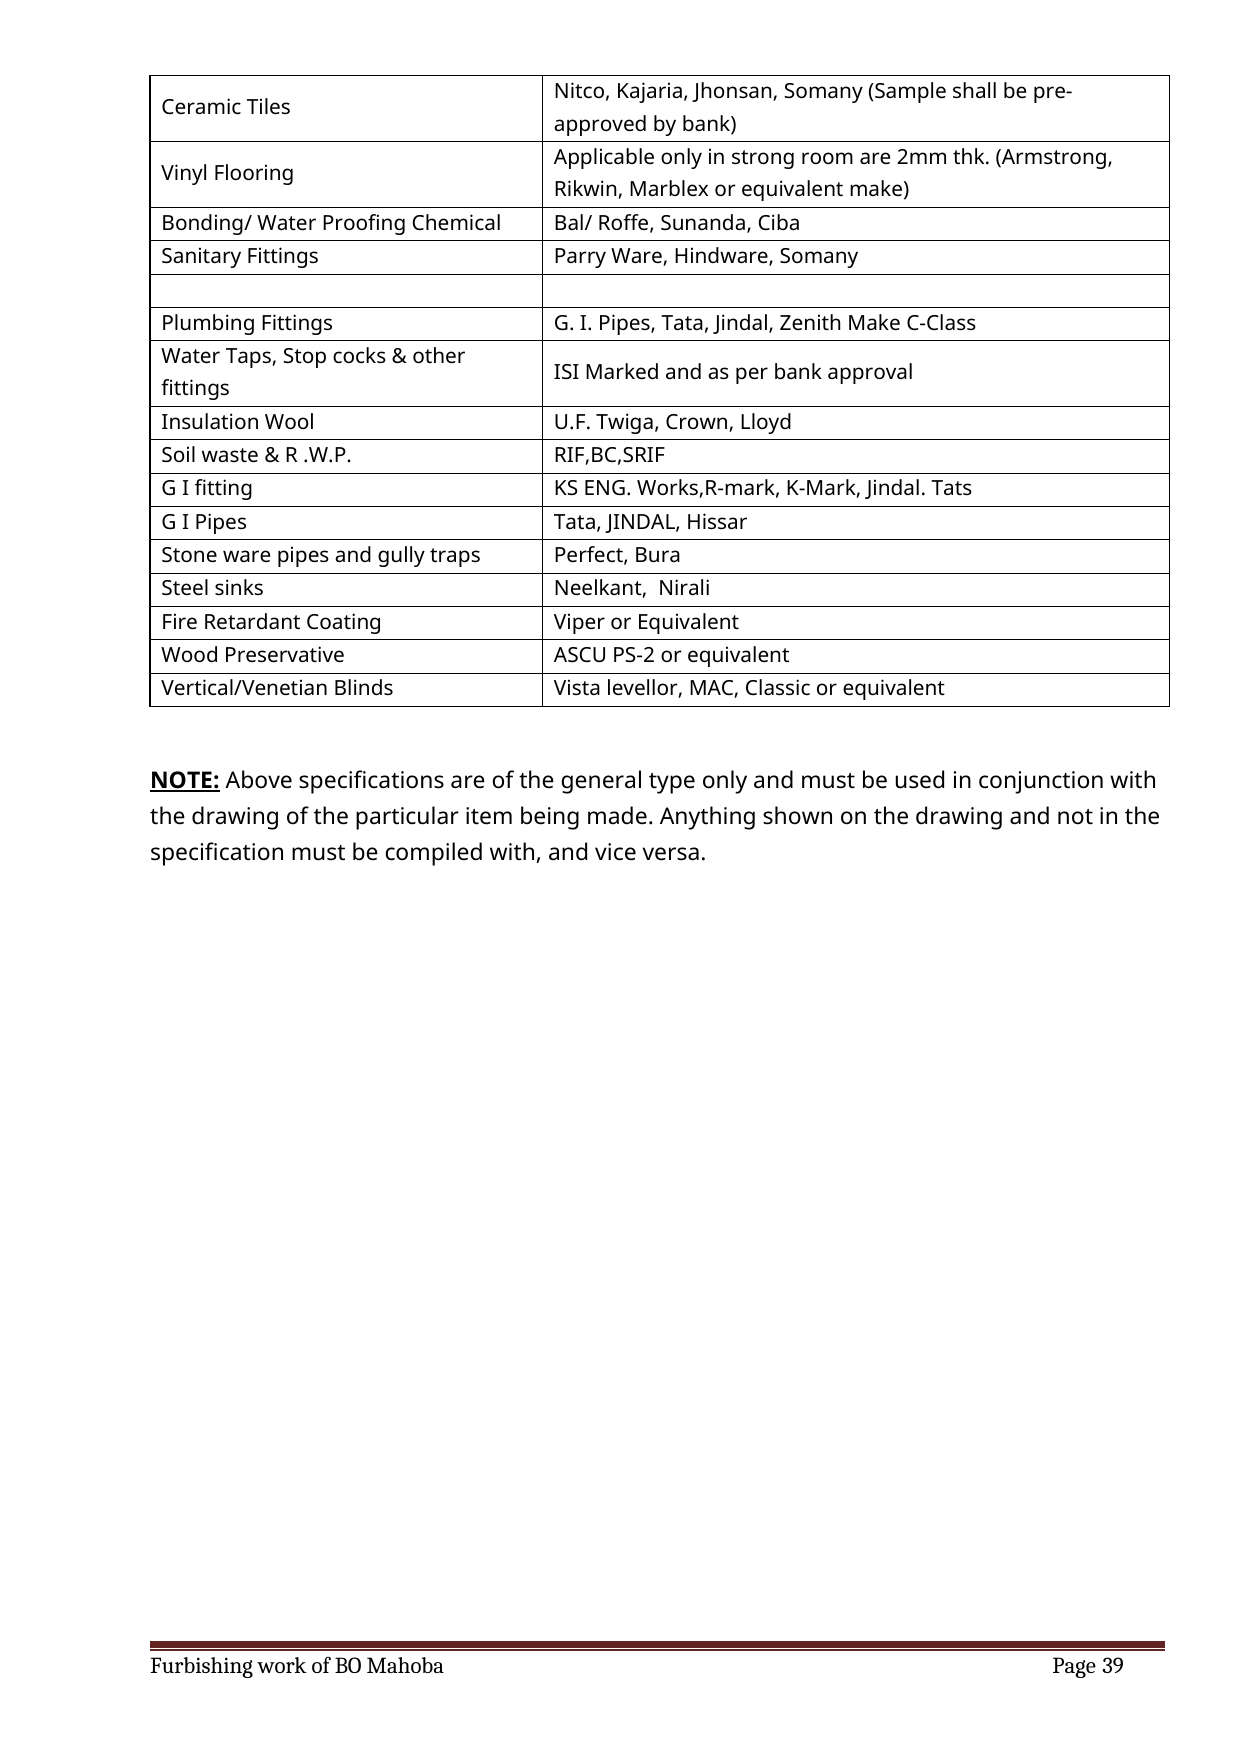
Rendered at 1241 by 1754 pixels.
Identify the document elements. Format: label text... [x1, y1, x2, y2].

table_cell Tata, JINDAL, Hissar [543, 507, 1169, 539]
table_cell Nitco, Kajaria, Jhonsan, Somany (Sample shall be pre-approved by bank) [543, 76, 1169, 141]
text NOTE: Above specifications are of the general type only and must be used in conjunction with the drawing of the particular item being made. Anything shown on the drawing and not in the specification must be compiled with, and vice versa. [150, 764, 1165, 867]
table_cell Parry Ware, Hindware, Somany [543, 241, 1169, 273]
table_cell Neelkant, Nirali [543, 574, 1169, 606]
table_cell Perfect, Bura [543, 540, 1169, 572]
table_cell G. I. Pipes, Tata, Jindal, Zenith Make C-Class [543, 308, 1169, 340]
table_cell G I Pipes [151, 507, 542, 539]
table_cell Wood Preservative [151, 640, 542, 672]
table_cell Applicable only in strong room are 2mm thk. (Armstrong, Rikwin, Marblex or equivalent make) [543, 142, 1169, 207]
table_cell Plumbing Fittings [151, 308, 542, 340]
table_cell Soil waste & R .W.P. [151, 440, 542, 472]
table_cell Fire Retardant Coating [151, 607, 542, 639]
table_cell Vinyl Flooring [151, 142, 542, 207]
table_cell Water Taps, Stop cocks & other fittings [151, 341, 542, 406]
table_cell Vertical/Venetian Blinds [151, 674, 542, 706]
table_cell Vista levellor, MAC, Classic or equivalent [543, 674, 1169, 706]
table_cell Viper or Equivalent [543, 607, 1169, 639]
table_cell [543, 275, 1169, 307]
table_cell Bal/ Roffe, Sunanda, Ciba [543, 208, 1169, 240]
table_cell [151, 275, 542, 307]
table_cell Ceramic Tiles [151, 76, 542, 141]
table_cell ISI Marked and as per bank approval [543, 341, 1169, 406]
table_cell Stone ware pipes and gully traps [151, 540, 542, 572]
table_cell RIF,BC,SRIF [543, 440, 1169, 472]
table_cell U.F. Twiga, Crown, Lloyd [543, 407, 1169, 439]
table_cell Bonding/ Water Proofing Chemical [151, 208, 542, 240]
table_cell G I fitting [151, 474, 542, 506]
table_cell Sanitary Fittings [151, 241, 542, 273]
table_cell Steel sinks [151, 574, 542, 606]
table_cell ASCU PS-2 or equivalent [543, 640, 1169, 672]
table_cell Insulation Wool [151, 407, 542, 439]
table_cell KS ENG. Works,R-mark, K-Mark, Jindal. Tats [543, 474, 1169, 506]
